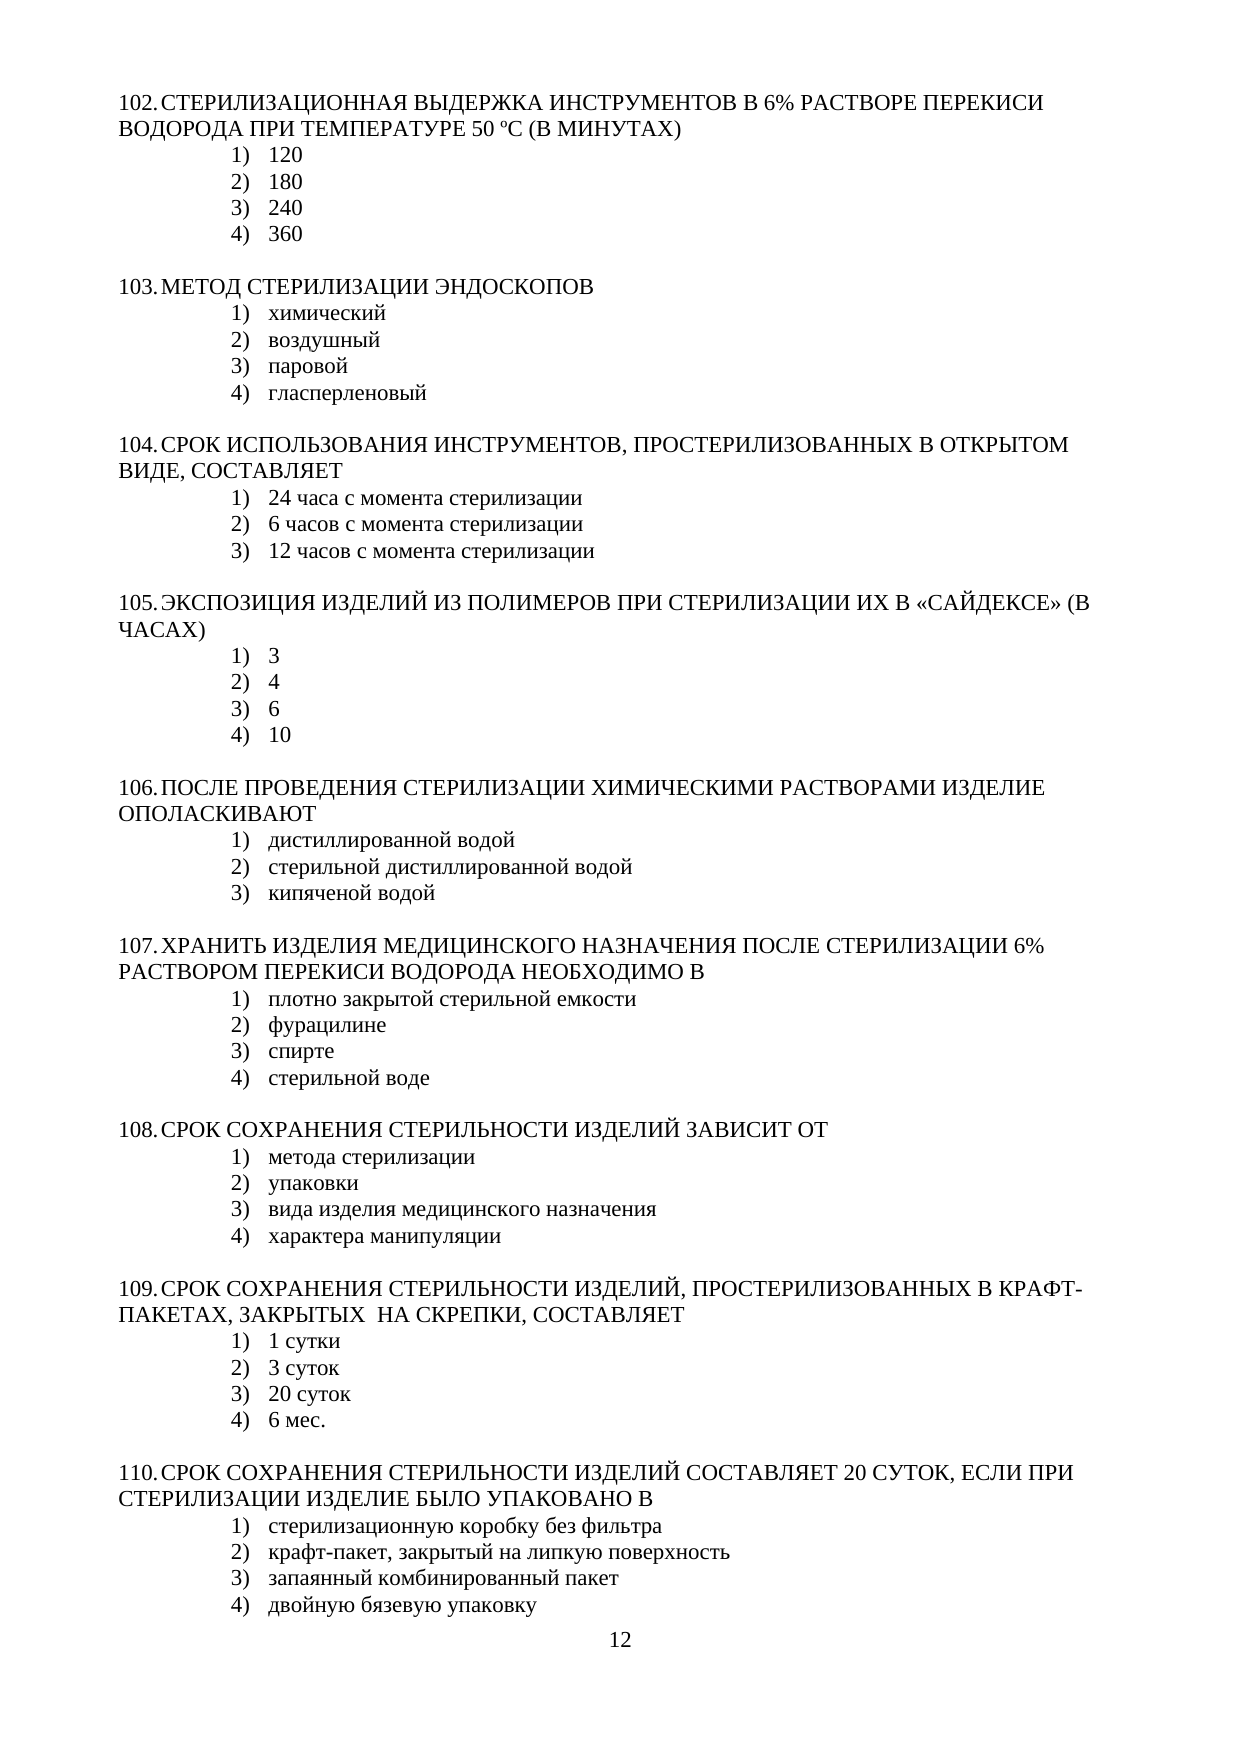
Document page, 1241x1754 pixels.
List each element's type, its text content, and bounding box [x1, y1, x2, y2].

list запаянный комбинированный пакет [231, 1564, 1122, 1591]
list 180 [231, 168, 1122, 194]
list стерилизационную коробку без фильтра [231, 1512, 1122, 1538]
list СРОК СОХРАНЕНИЯ СТЕРИЛЬНОСТИ ИЗДЕЛИЙ СОСТАВЛЯЕТ 20 СУТОК, ЕСЛИ ПРИ СТЕРИЛИЗАЦИИ ИЗДЕЛИЕ БЫЛО УПАКОВАНО В [118, 1459, 1122, 1512]
list воздушный [231, 326, 1122, 352]
list крафт-пакет, закрытый на липкую поверхность [231, 1538, 1122, 1564]
list ПОСЛЕ ПРОВЕДЕНИЯ СТЕРИЛИЗАЦИИ ХИМИЧЕСКИМИ РАСТВОРАМИ ИЗДЕЛИЕ ОПОЛАСКИВАЮТ [118, 774, 1122, 827]
list 240 [231, 194, 1122, 220]
list характера манипуляции [231, 1222, 1122, 1248]
list СРОК СОХРАНЕНИЯ СТЕРИЛЬНОСТИ ИЗДЕЛИЙ ЗАВИСИТ ОТ [118, 1116, 1122, 1143]
list СТЕРИЛИЗАЦИОННАЯ ВЫДЕРЖКА ИНСТРУМЕНТОВ В 6% РАСТВОРЕ ПЕРЕКИСИ ВОДОРОДА ПРИ ТЕМПЕРАТУРЕ 50 ºС (В МИНУТАХ) [118, 89, 1122, 141]
list 360 [231, 220, 1122, 247]
list МЕТОД СТЕРИЛИЗАЦИИ ЭНДОСКОПОВ [118, 273, 1122, 299]
list 3 суток [231, 1354, 1122, 1380]
list 10 [231, 721, 1122, 747]
list химический [231, 299, 1122, 326]
list 120 [231, 141, 1122, 168]
list 24 часа с момента стерилизации [231, 484, 1122, 510]
list СРОК СОХРАНЕНИЯ СТЕРИЛЬНОСТИ ИЗДЕЛИЙ, ПРОСТЕРИЛИЗОВАННЫХ В КРАФТ-ПАКЕТАХ, ЗАКРЫТЫХ НА СКРЕПКИ, СОСТАВЛЯЕТ [118, 1274, 1122, 1327]
list фурацилине [231, 1011, 1122, 1037]
list упаковки [231, 1169, 1122, 1196]
list вида изделия медицинского назначения [231, 1196, 1122, 1222]
list 4 [231, 668, 1122, 695]
list 12 часов с момента стерилизации [231, 537, 1122, 563]
list 20 суток [231, 1380, 1122, 1406]
list гласперленовый [231, 378, 1122, 405]
list 6 [231, 695, 1122, 721]
list плотно закрытой стерильной емкости [231, 985, 1122, 1011]
list кипяченой водой [231, 879, 1122, 906]
list паровой [231, 352, 1122, 378]
list ХРАНИТЬ ИЗДЕЛИЯ МЕДИЦИНСКОГО НАЗНАЧЕНИЯ ПОСЛЕ СТЕРИЛИЗАЦИИ 6% РАСТВОРОМ ПЕРЕКИСИ ВОДОРОДА НЕОБХОДИМО В [118, 932, 1122, 985]
list 6 мес. [231, 1406, 1122, 1433]
list 6 часов с момента стерилизации [231, 510, 1122, 537]
list двойную бязевую упаковку [231, 1591, 1122, 1617]
list ЭКСПОЗИЦИЯ ИЗДЕЛИЙ ИЗ ПОЛИМЕРОВ ПРИ СТЕРИЛИЗАЦИИ ИХ В «САЙДЕКСЕ» (В ЧАСАХ) [118, 589, 1122, 642]
list 1 сутки [231, 1327, 1122, 1354]
list дистиллированной водой [231, 827, 1122, 853]
list метода стерилизации [231, 1143, 1122, 1169]
list стерильной воде [231, 1064, 1122, 1090]
list 3 [231, 642, 1122, 668]
list стерильной дистиллированной водой [231, 853, 1122, 879]
list спирте [231, 1037, 1122, 1064]
list СРОК ИСПОЛЬЗОВАНИЯ ИНСТРУМЕНТОВ, ПРОСТЕРИЛИЗОВАННЫХ В ОТКРЫТОМ ВИДЕ, СОСТАВЛЯЕТ [118, 431, 1122, 484]
